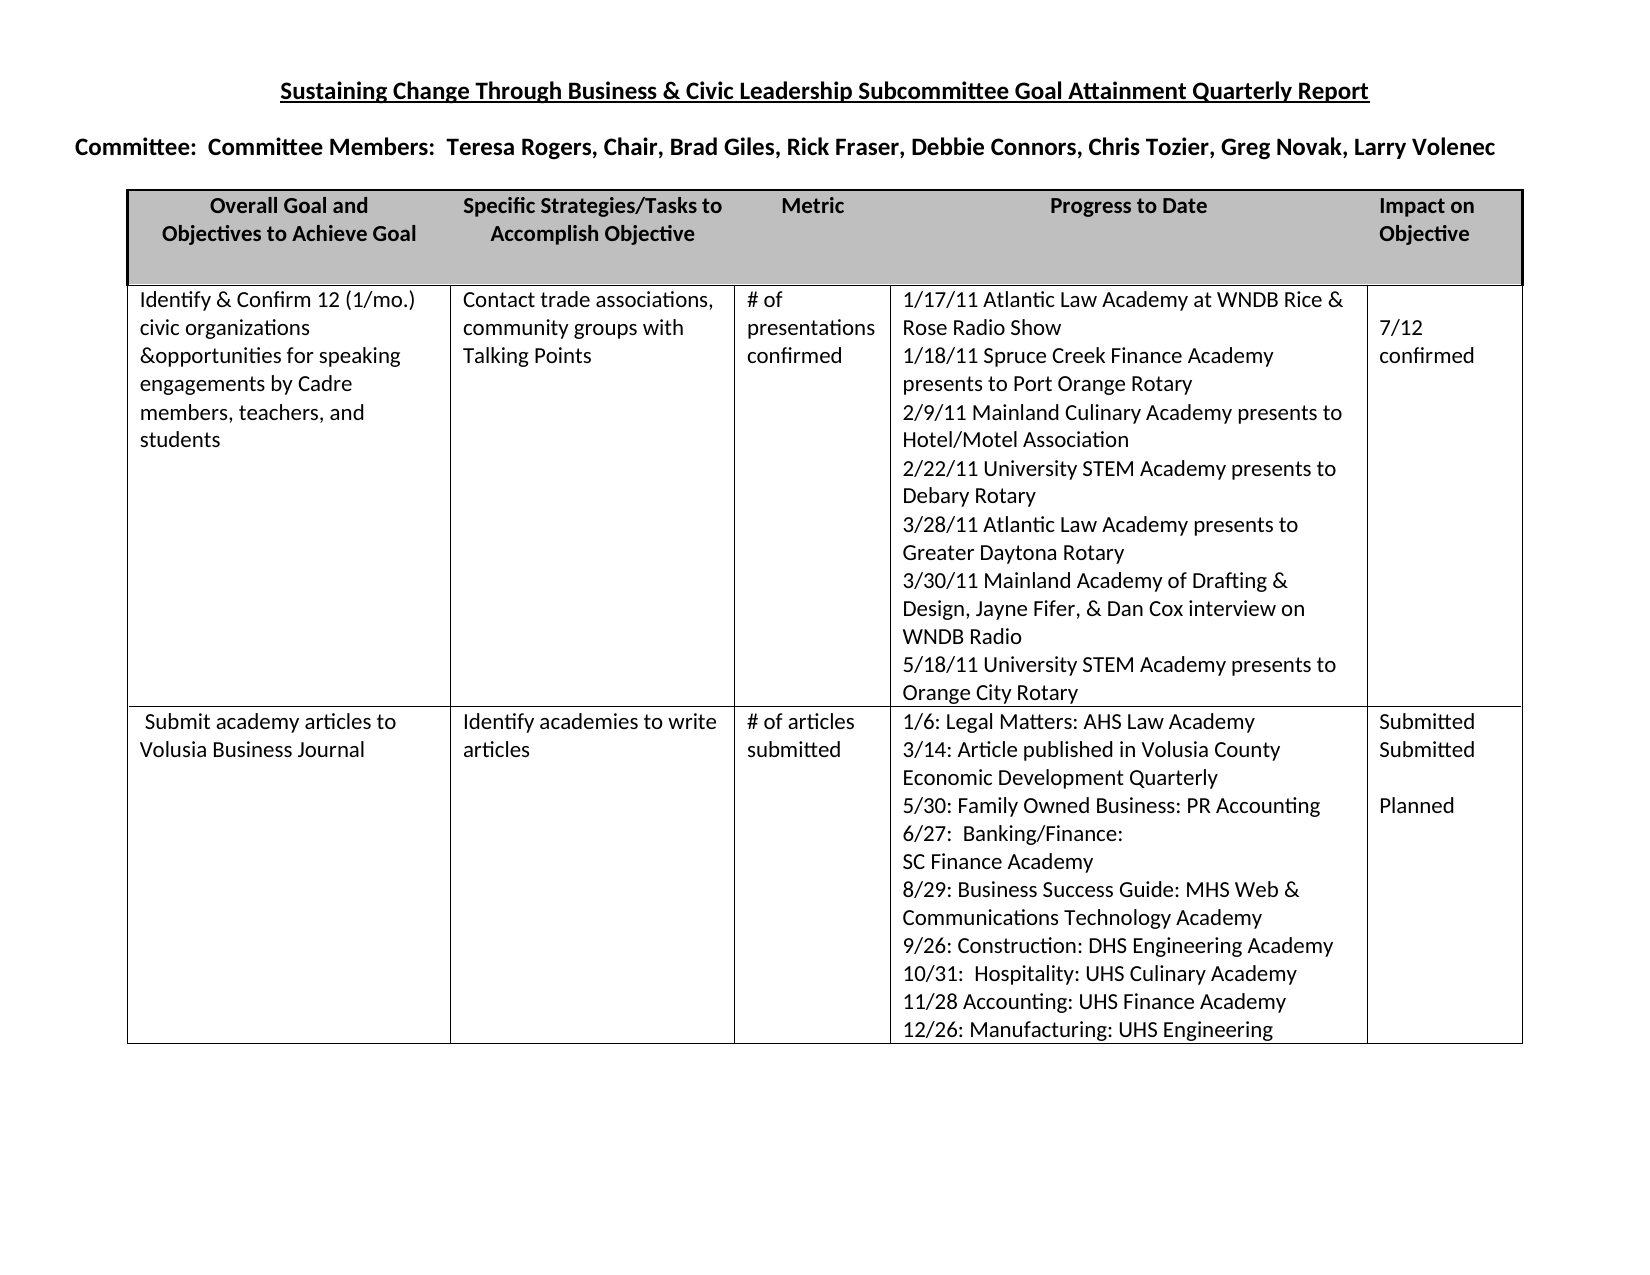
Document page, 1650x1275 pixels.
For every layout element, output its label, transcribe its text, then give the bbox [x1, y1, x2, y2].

table_cell 1/17/11 Atlantic Law Academy at WNDB Rice & Rose Radio Show 1/18/11 Spruce Creek Finance Academy presents to Port Orange Rotary 2/9/11 Mainland Culinary Academy presents to Hotel/Motel Association 2/22/11 University STEM Academy presents to Debary Rotary 3/28/11 Atlantic Law Academy presents to Greater Daytona Rotary 3/30/11 Mainland Academy of Drafting & Design, Jayne Fifer, & Dan Cox interview on WNDB Radio 5/18/11 University STEM Academy presents to Orange City Rotary [891, 286, 1367, 706]
text Sustaining Change Through Business & Civic Leadership Subcommittee Goal Attainment Quarterly Report [75, 75, 1575, 106]
table_header Overall Goal and Objectives to Achieve Goal [129, 191, 451, 284]
table_header Metric [735, 191, 891, 284]
table_cell # of articles submitted [735, 707, 890, 1043]
table_cell 1/6: Legal Matters: AHS Law Academy 3/14: Article published in Volusia County Economic Development Quarterly 5/30: Family Owned Business: PR Accounting 6/27: Banking/Finance: SC Finance Academy 8/29: Business Success Guide: MHS Web & Communications Technology Academy 9/26: Construction: DHS Engineering Academy 10/31: Hospitality: UHS Culinary Academy 11/28 Accounting: UHS Finance Academy 12/26: Manufacturing: UHS Engineering [891, 707, 1367, 1043]
table_cell Identify academies to write articles [451, 707, 734, 1043]
table_cell Contact trade associations, community groups with Talking Points [451, 286, 734, 706]
table_header Progress to Date [891, 191, 1367, 284]
table_header Impact on Objective [1367, 191, 1521, 284]
table_cell 7/12 confirmed [1368, 286, 1522, 706]
table_header Specific Strategies/Tasks to Accomplish Objective [451, 191, 735, 284]
table_cell # of presentations confirmed [735, 286, 890, 706]
table_cell Submit academy articles to Volusia Business Journal [128, 706, 450, 1043]
text Committee: Committee Members: Teresa Rogers, Chair, Brad Giles, Rick Fraser, Debbie Connors, Chris Tozier, Greg Novak, Larry Volenec [75, 131, 1575, 161]
table_cell Submitted Submitted Planned [1368, 706, 1522, 1043]
table_cell Identify & Confirm 12 (1/mo.) civic organizations &opportunities for speaking engagements by Cadre members, teachers, and students [128, 286, 450, 706]
